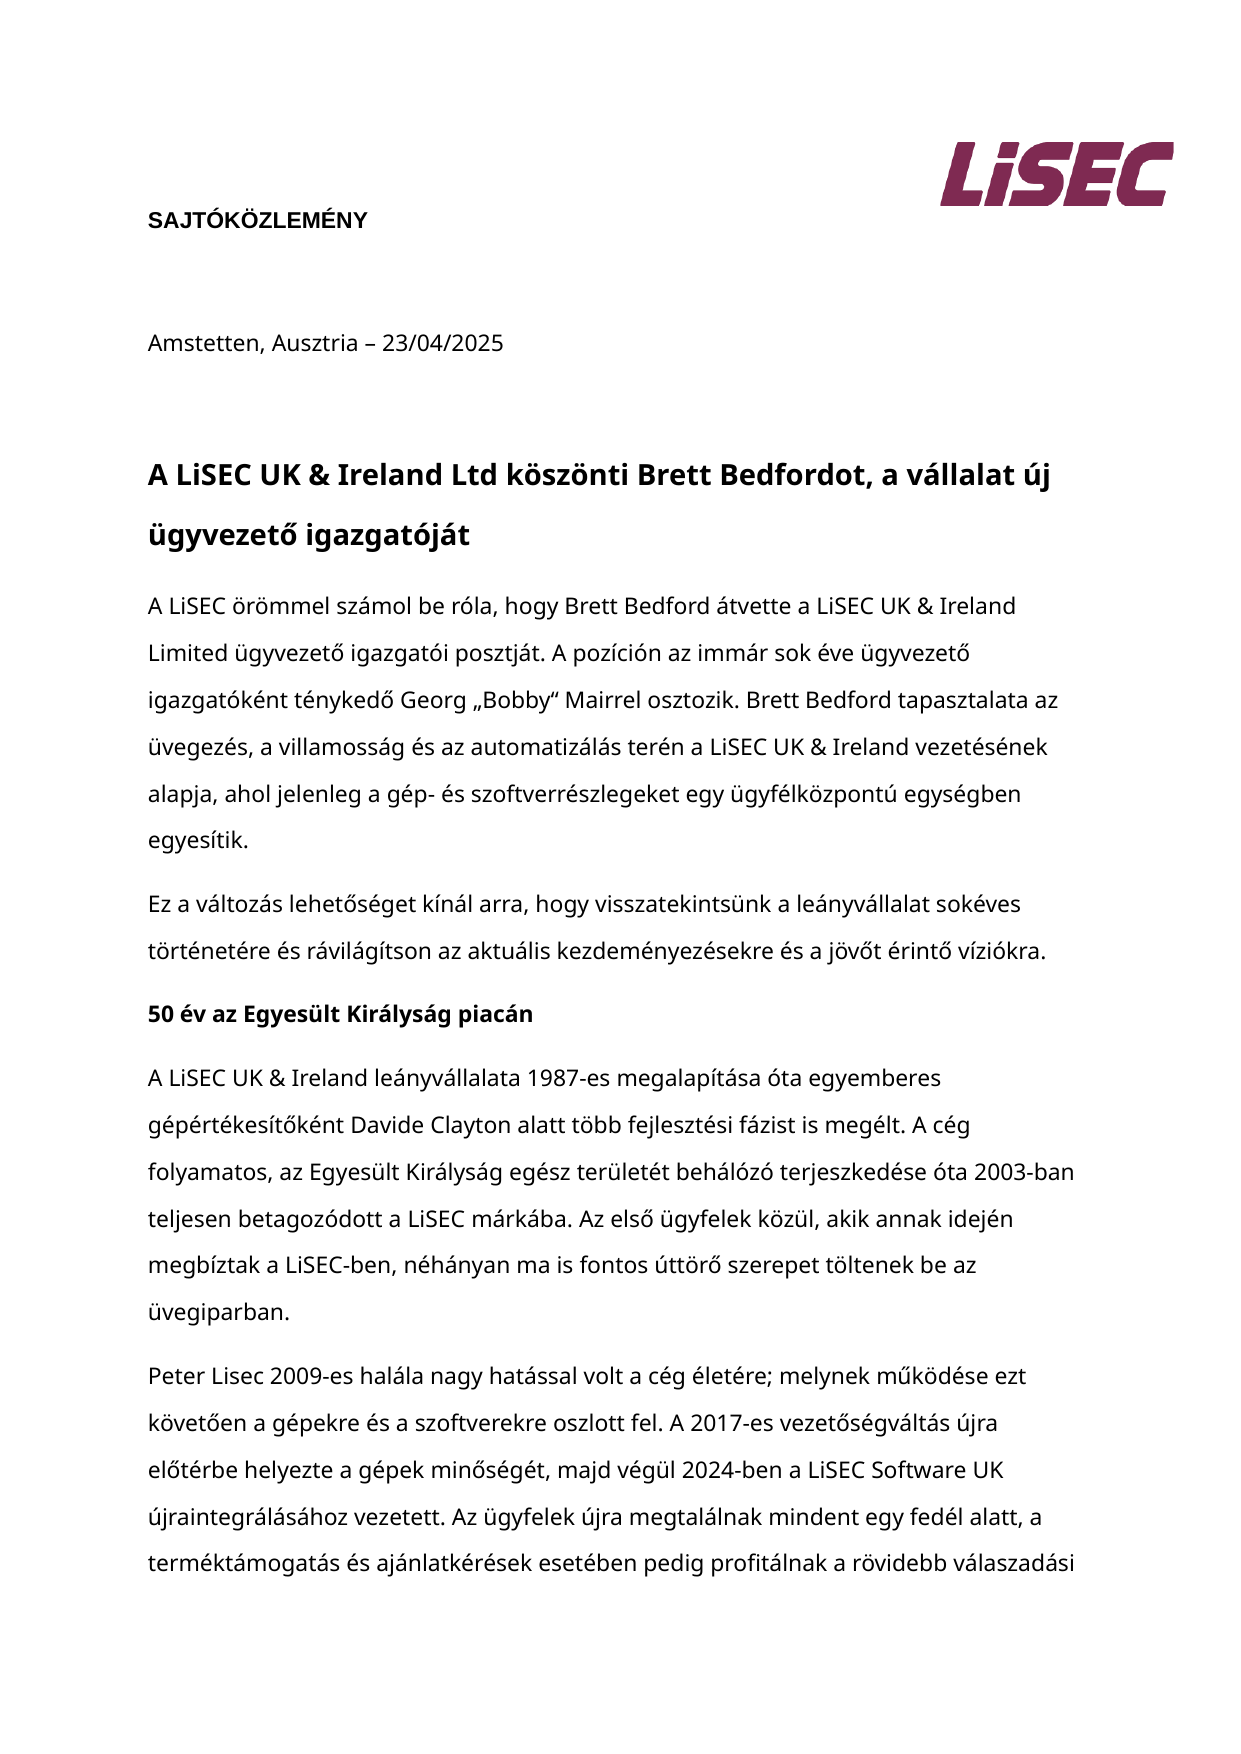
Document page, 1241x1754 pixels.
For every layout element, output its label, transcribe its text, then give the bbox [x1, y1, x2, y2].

picture [939, 142, 1173, 205]
text A LiSEC örömmel számol be róla, hogy Brett Bedford átvette a LiSEC UK & Ireland Limited ügyvezető igazgatói posztját. A pozíción az immár sok éve ügyvezető igazgatóként ténykedő Georg „Bobby“ Mairrel osztozik. Brett Bedford tapasztalata az üvegezés, a villamosság és az automatizálás terén a LiSEC UK & Ireland vezetésének alapja, ahol jelenleg a gép- és szoftverrészlegeket egy ügyfélközpontú egységben egyesítik. [148, 590, 1093, 856]
text A LiSEC UK & Ireland Ltd köszönti Brett Bedfordot, a vállalat új ügyvezető igazgatóját [148, 454, 1093, 554]
text Ez a változás lehetőséget kínál arra, hogy visszatekintsünk a leányvállalat sokéves történetére és rávilágítson az aktuális kezdeményezésekre és a jövőt érintő víziókra. [148, 888, 1093, 966]
text A LiSEC UK & Ireland leányvállalata 1987-es megalapítása óta egyemberes gépértékesítőként Davide Clayton alatt több fejlesztési fázist is megélt. A cég folyamatos, az Egyesült Királyság egész területét behálózó terjeszkedése óta 2003-ban teljesen betagozódott a LiSEC márkába. Az első ügyfelek közül, akik annak idején megbíztak a LiSEC-ben, néhányan ma is fontos úttörő szerepet töltenek be az üvegiparban. [148, 1062, 1093, 1328]
text 50 év az Egyesült Királyság piacán [148, 998, 1093, 1030]
text Amstetten, Ausztria – 23/04/2025 [148, 327, 1093, 359]
